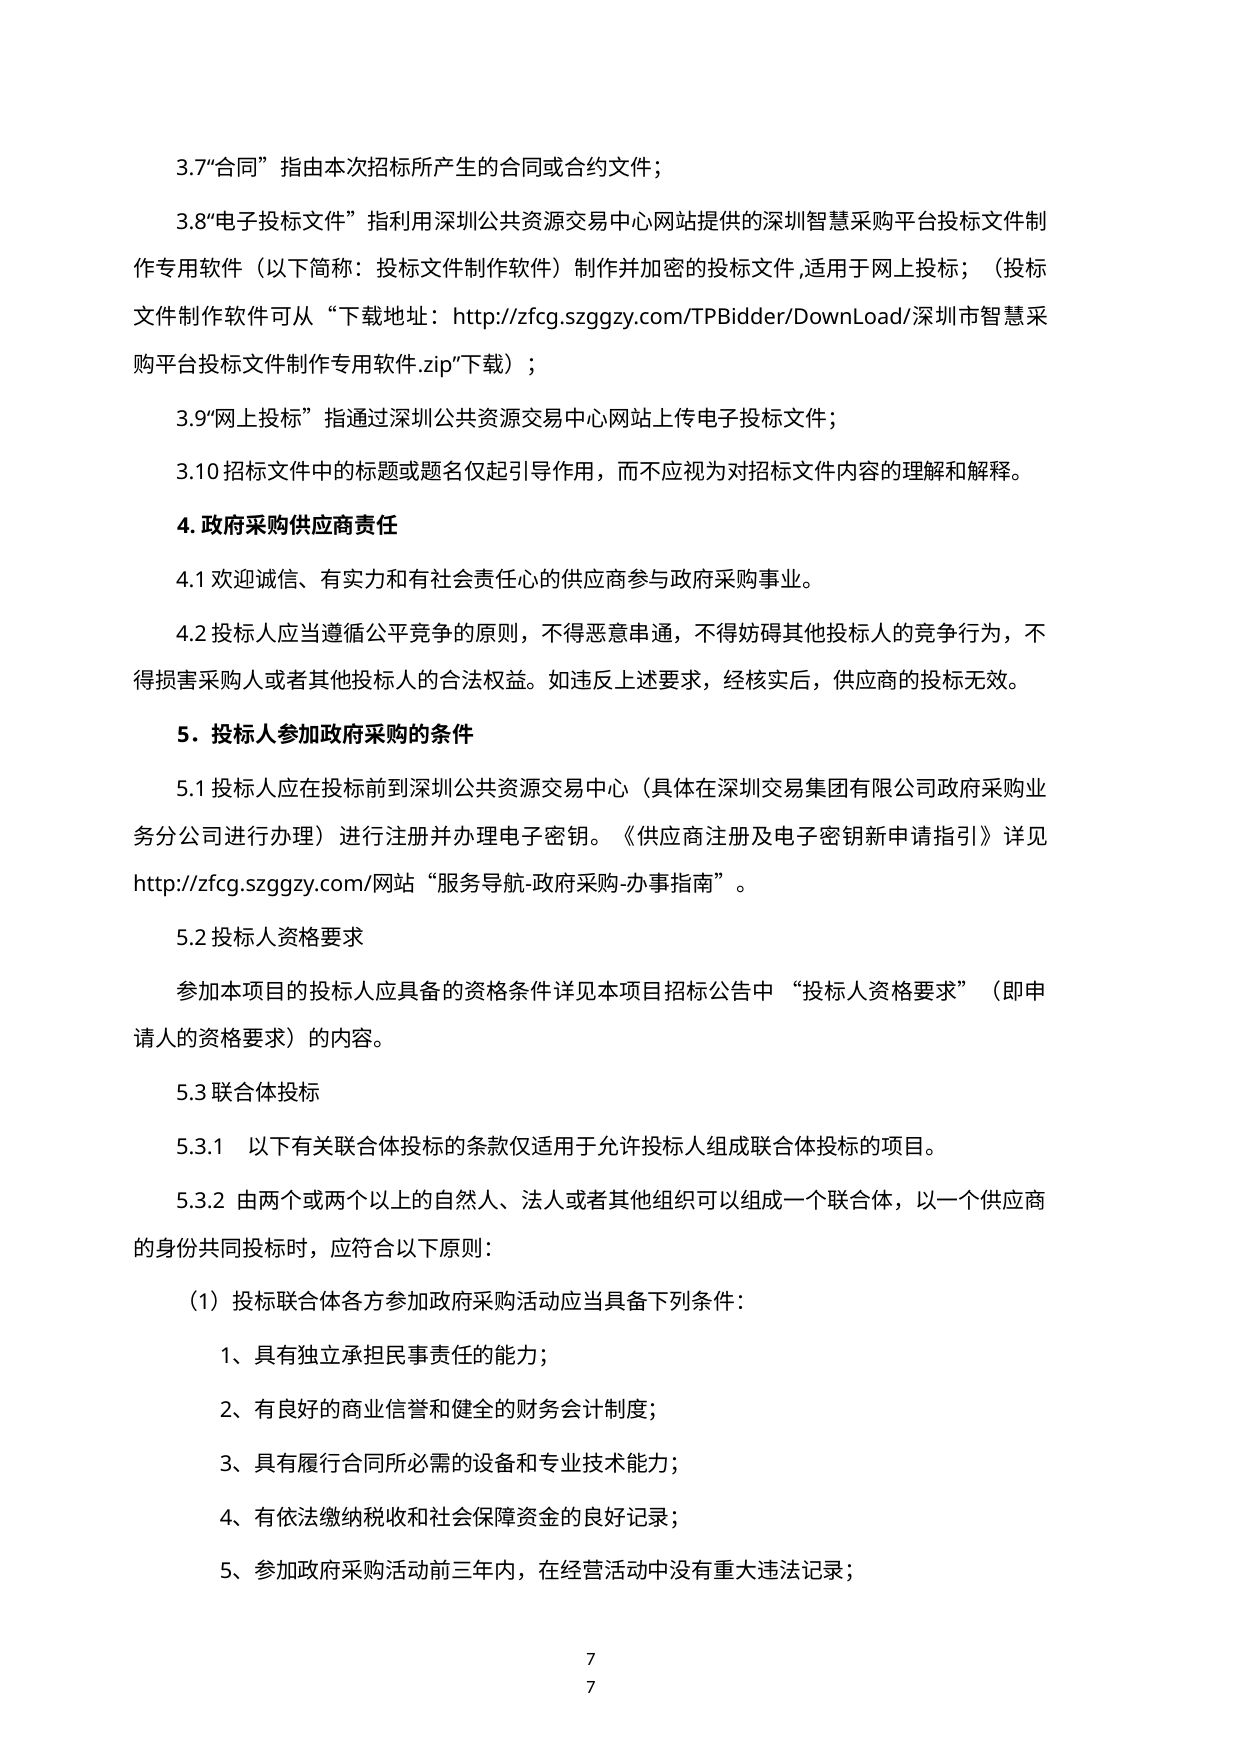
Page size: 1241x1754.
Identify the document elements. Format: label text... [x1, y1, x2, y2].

text 4、有依法缴纳税收和社会保障资金的良好记录； [177, 1500, 1048, 1531]
text 5、参加政府采购活动前三年内，在经营活动中没有重大违法记录； [177, 1553, 1048, 1585]
text 参加本项目的投标人应具备的资格条件详见本项目招标公告中 “投标人资格要求”（即申请人的资格要求）的内容。 [133, 974, 1048, 1053]
text 3.8“电子投标文件”指利用深圳公共资源交易中心网站提供的深圳智慧采购平台投标文件制作专用软件（以下简称：投标文件制作软件）制作并加密的投标文件,适用于网上投标；（投标文件制作软件可从“下载地址：http://zfcg.szggzy.com/TPBidder/DownLoad/深圳市智慧采购平台投标文件制作专用软件.zip”下载）； [133, 204, 1048, 378]
text 5.2投标人资格要求 [133, 920, 1048, 952]
text 3.7“合同”指由本次招标所产生的合同或合约文件； [133, 150, 1048, 182]
text 4.2投标人应当遵循公平竞争的原则，不得恶意串通，不得妨碍其他投标人的竞争行为，不得损害采购人或者其他投标人的合法权益。如违反上述要求，经核实后，供应商的投标无效。 [133, 616, 1048, 695]
text 2、有良好的商业信誉和健全的财务会计制度； [177, 1392, 1048, 1424]
text 1、具有独立承担民事责任的能力； [177, 1338, 1048, 1370]
text 5．投标人参加政府采购的条件 [133, 717, 1048, 749]
text 3.10招标文件中的标题或题名仅起引导作用，而不应视为对招标文件内容的理解和解释。 [133, 454, 1048, 486]
text 5.1投标人应在投标前到深圳公共资源交易中心（具体在深圳交易集团有限公司政府采购业务分公司进行办理）进行注册并办理电子密钥。《供应商注册及电子密钥新申请指引》详见http://zfcg.szggzy.com/网站“服务导航-政府采购-办事指南”。 [133, 771, 1048, 898]
text 5.3.2 由两个或两个以上的自然人、法人或者其他组织可以组成一个联合体，以一个供应商的身份共同投标时，应符合以下原则： [133, 1183, 1048, 1262]
text 4.1欢迎诚信、有实力和有社会责任心的供应商参与政府采购事业。 [133, 562, 1048, 594]
text （1）投标联合体各方参加政府采购活动应当具备下列条件： [133, 1284, 1048, 1316]
text 3.9“网上投标”指通过深圳公共资源交易中心网站上传电子投标文件； [133, 401, 1048, 432]
text 4. 政府采购供应商责任 [133, 508, 1048, 540]
text 3、具有履行合同所必需的设备和专业技术能力； [177, 1446, 1048, 1478]
text 5.3.1 以下有关联合体投标的条款仅适用于允许投标人组成联合体投标的项目。 [133, 1129, 1048, 1161]
text 5.3联合体投标 [133, 1075, 1048, 1107]
